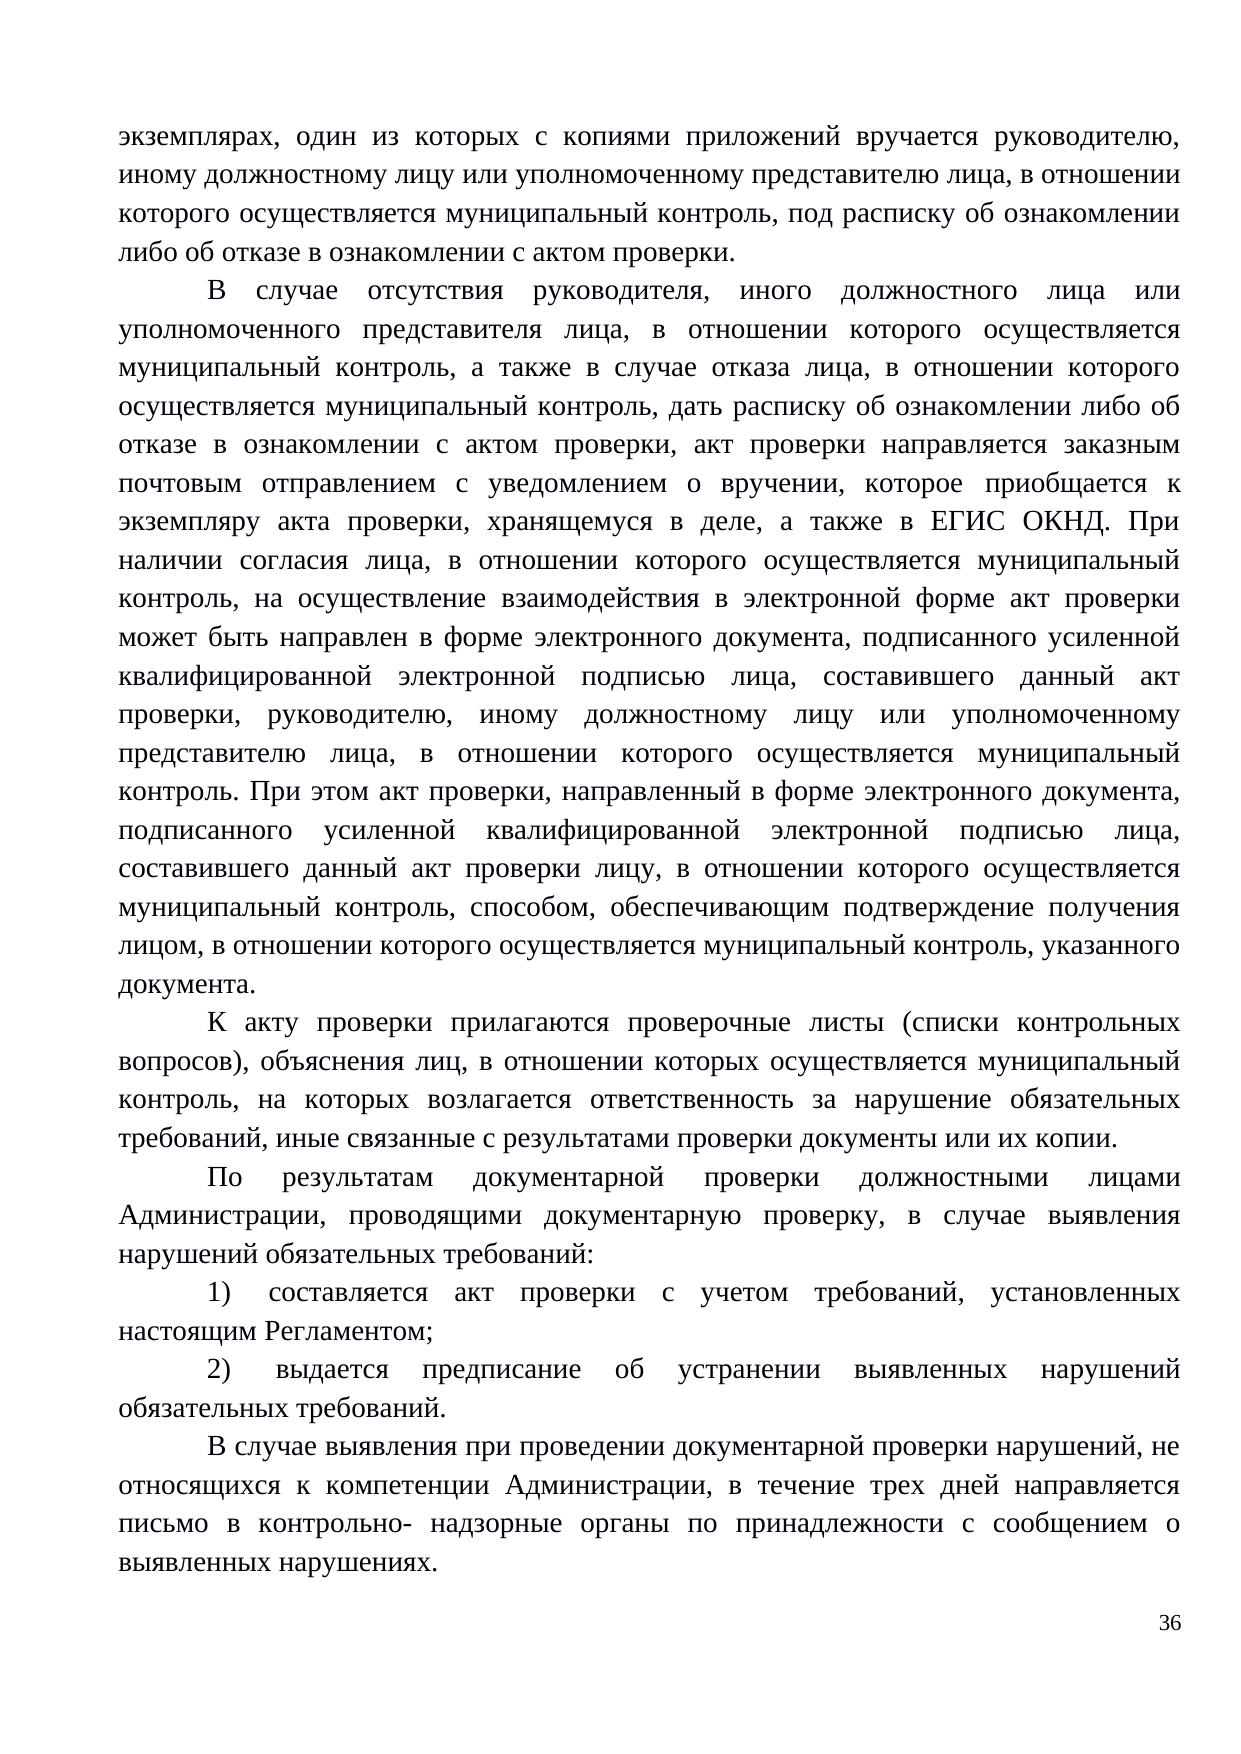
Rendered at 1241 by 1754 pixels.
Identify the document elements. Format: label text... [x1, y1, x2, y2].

text В случае выявления при проведении документарной проверки нарушений, не относящихся к компетенции Администрации, в течение трех дней направляется письмо в контрольно- надзорные органы по принадлежности с сообщением о выявленных нарушениях. [118, 1428, 1181, 1578]
text В случае отсутствия руководителя, иного должностного лица или уполномоченного представителя лица, в отношении которого осуществляется муниципальный контроль, а также в случае отказа лица, в отношении которого осуществляется муниципальный контроль, дать расписку об ознакомлении либо об отказе в ознакомлении с актом проверки, акт проверки направляется заказным почтовым отправлением с уведомлением о вручении, которое приобщается к экземпляру акта проверки, хранящемуся в деле, а также в ЕГИС ОКНД. При наличии согласия лица, в отношении которого осуществляется муниципальный контроль, на осуществление взаимодействия в электронной форме акт проверки может быть направлен в форме электронного документа, подписанного усиленной квалифицированной электронной подписью лица, составившего данный акт проверки, руководителю, иному должностному лицу или уполномоченному представителю лица, в отношении которого осуществляется муниципальный контроль. При этом акт проверки, направленный в форме электронного документа, подписанного усиленной квалифицированной электронной подписью лица, составившего данный акт проверки лицу, в отношении которого осуществляется муниципальный контроль, способом, обеспечивающим подтверждение получения лицом, в отношении которого осуществляется муниципальный контроль, указанного документа. [118, 272, 1181, 999]
list составляется акт проверки с учетом требований, установленных настоящим Регламентом; [118, 1274, 1181, 1346]
list выдается предписание об устранении выявленных нарушений обязательных требований. [118, 1351, 1181, 1423]
text К акту проверки прилагаются проверочные листы (списки контрольных вопросов), объяснения лиц, в отношении которых осуществляется муниципальный контроль, на которых возлагается ответственность за нарушение обязательных требований, иные связанные с результатами проверки документы или их копии. [118, 1004, 1181, 1154]
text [118, 118, 1181, 267]
text По результатам документарной проверки должностными лицами Администрации, проводящими документарную проверку, в случае выявления нарушений обязательных требований: [118, 1159, 1181, 1269]
